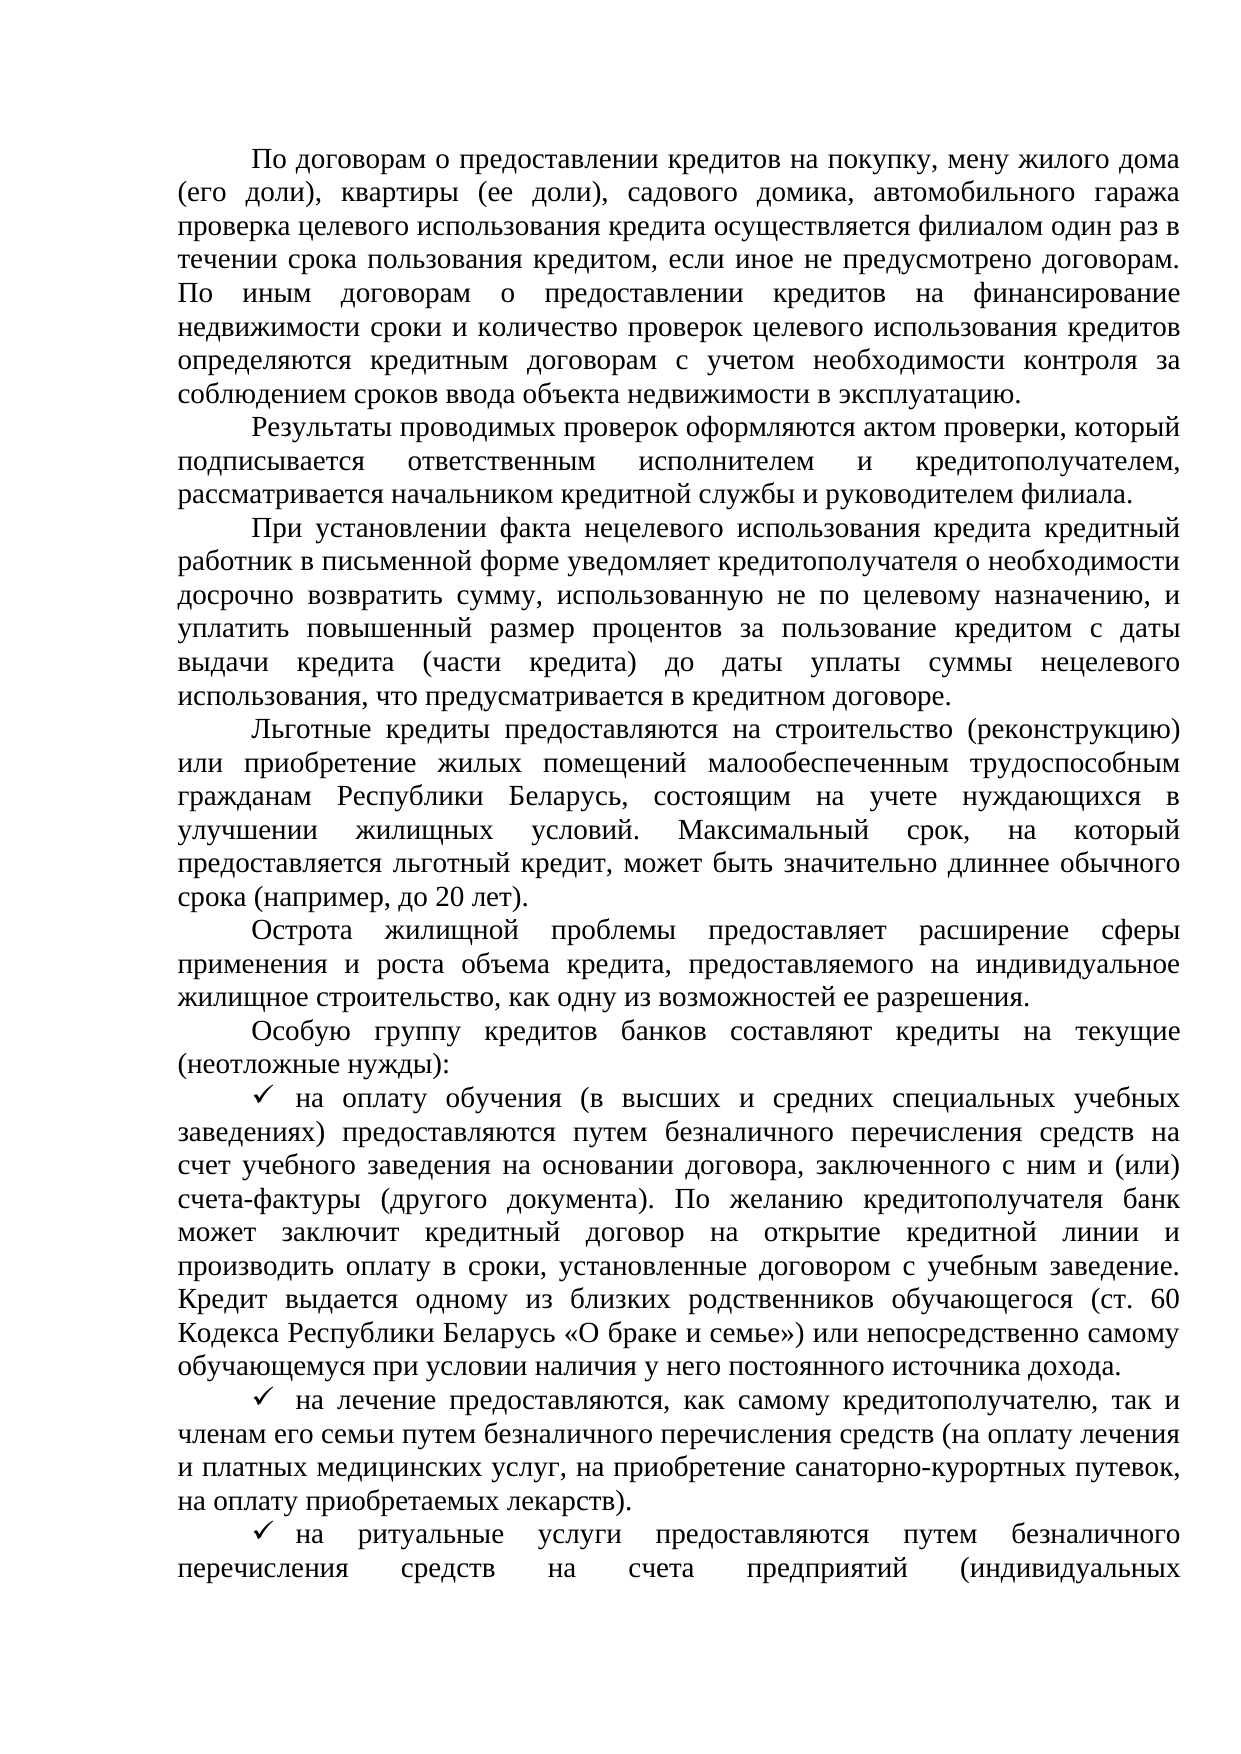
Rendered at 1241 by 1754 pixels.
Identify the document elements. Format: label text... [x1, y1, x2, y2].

text По договорам о предоставлении кредитов на покупку, мену жилого дома (его доли), квартиры (ее доли), садового домика, автомобильного гаража проверка целевого использования кредита осуществляется филиалом один раз в течении срока пользования кредитом, если иное не предусмотрено договорам. По иным договорам о предоставлении кредитов на финансирование недвижимости сроки и количество проверок целевого использования кредитов определяются кредитным договорам с учетом необходимости контроля за соблюдением сроков ввода объекта недвижимости в эксплуатацию. [177, 141, 1181, 409]
text Особую группу кредитов банков составляют кредиты на текущие (неотложные нужды): [177, 1013, 1181, 1080]
list на оплату обучения (в высших и средних специальных учебных заведениях) предоставляются путем безналичного перечисления средств на счет учебного заведения на основании договора, заключенного с ним и (или) счета-фактуры (другого документа). По желанию кредитополучателя банк может заключит кредитный договор на открытие кредитной линии и производить оплату в сроки, установленные договором с учебным заведение. Кредит выдается одному из близких родственников обучающегося (ст. 60 Кодекса Республики Беларусь «О браке и семье») или непосредственно самому обучающемуся при условии наличия у него постоянного источника дохода. [177, 1080, 1181, 1382]
list на лечение предоставляются, как самому кредитополучателю, так и членам его семьи путем безналичного перечисления средств (на оплату лечения и платных медицинских услуг, на приобретение санаторно-курортных путевок, на оплату приобретаемых лекарств). [177, 1382, 1181, 1516]
text Результаты проводимых проверок оформляются актом проверки, который подписывается ответственным исполнителем и кредитополучателем, рассматривается начальником кредитной службы и руководителем филиала. [177, 409, 1181, 510]
text Льготные кредиты предоставляются на строительство (реконструкцию) или приобретение жилых помещений малообеспеченным трудоспособным гражданам Республики Беларусь, состоящим на учете нуждающихся в улучшении жилищных условий. Максимальный срок, на который предоставляется льготный кредит, может быть значительно длиннее обычного срока (например, до 20 лет). [177, 711, 1181, 912]
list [177, 1516, 1181, 1583]
text При установлении факта нецелевого использования кредита кредитный работник в письменной форме уведомляет кредитополучателя о необходимости досрочно возвратить сумму, использованную не по целевому назначению, и уплатить повышенный размер процентов за пользование кредитом с даты выдачи кредита (части кредита) до даты уплаты суммы нецелевого использования, что предусматривается в кредитном договоре. [177, 510, 1181, 711]
text Острота жилищной проблемы предоставляет расширение сферы применения и роста объема кредита, предоставляемого на индивидуальное жилищное строительство, как одну из возможностей ее разрешения. [177, 912, 1181, 1013]
